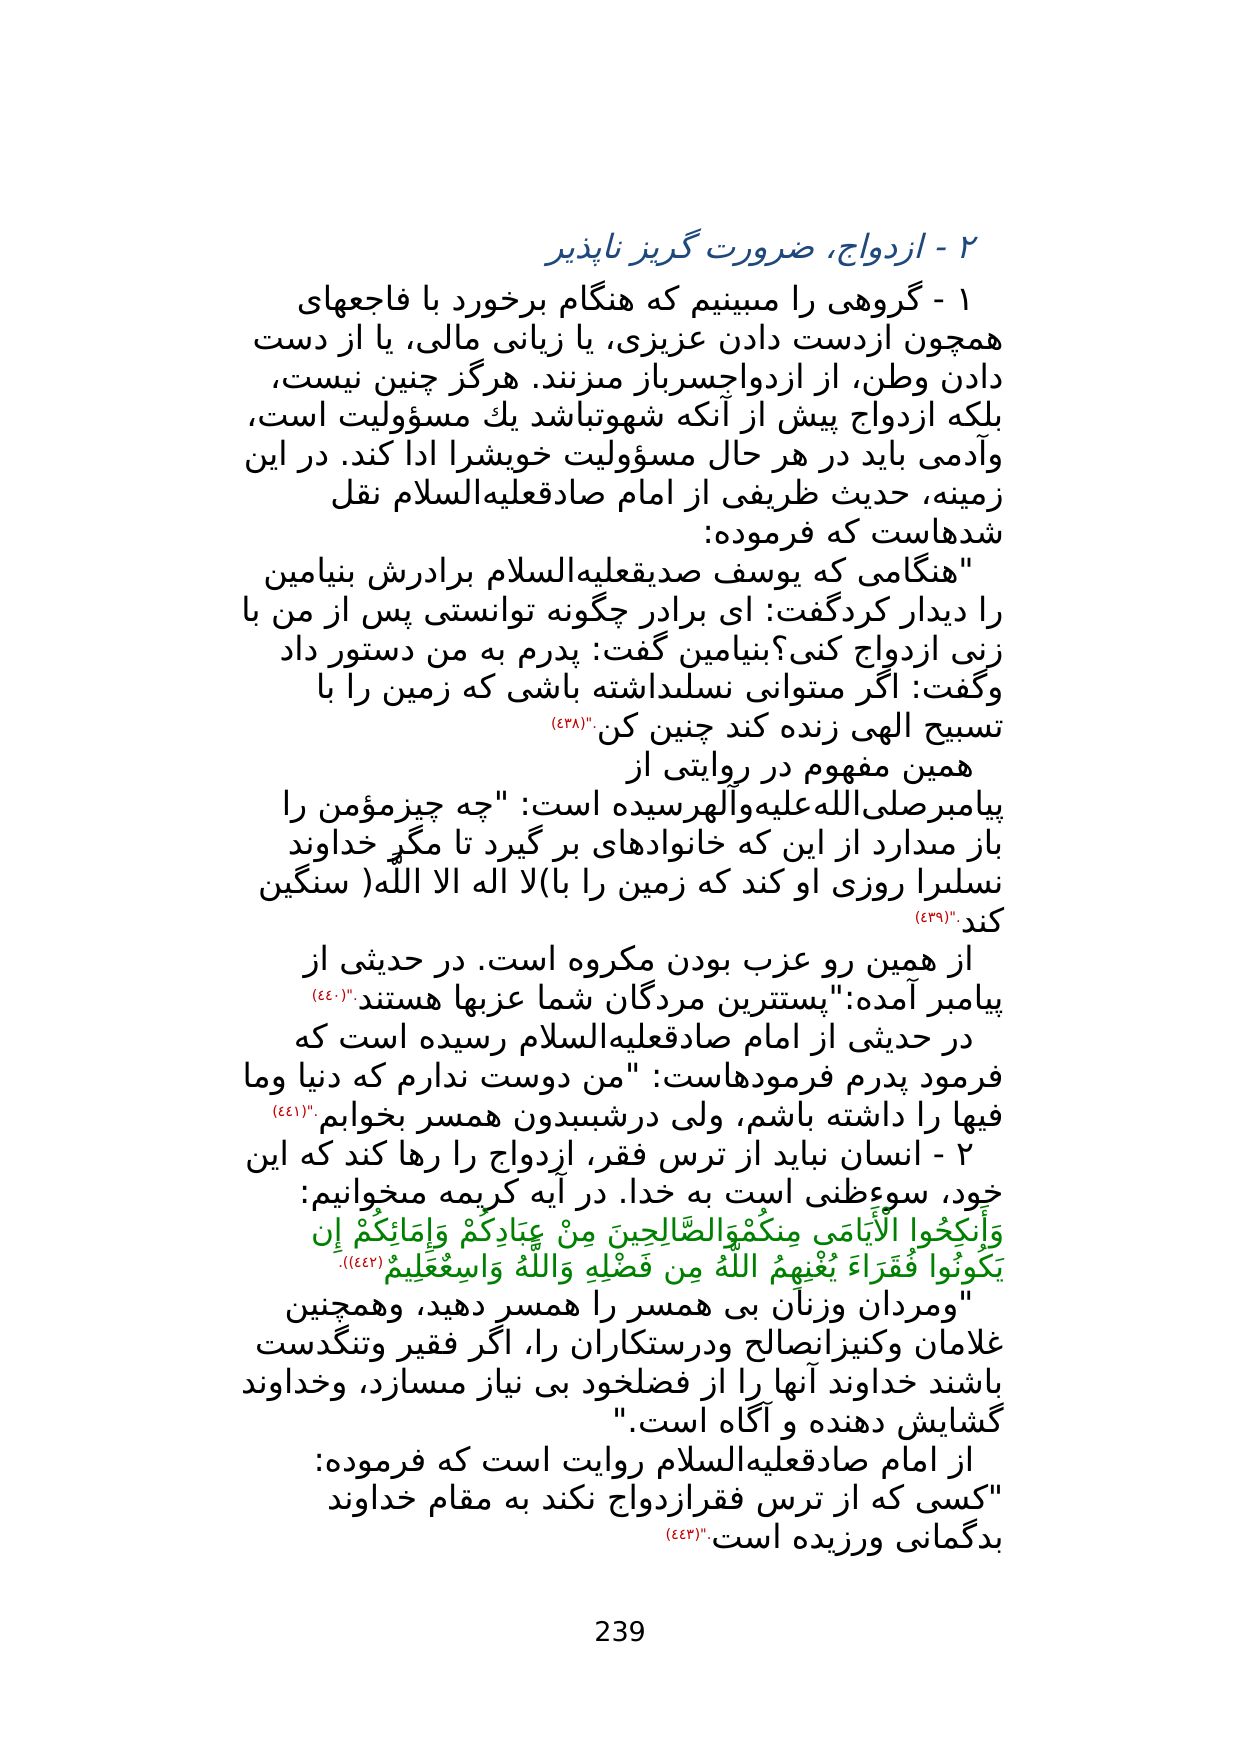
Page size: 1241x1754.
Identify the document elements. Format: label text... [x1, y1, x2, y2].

text "ومردان وزنان بى همسر را همسر دهيد، وهمچنين غلامان وكنيزان‏صالح ودرستكاران را، اگر فقير وتنگدست باشند خداوند آنها را از فضل‏خود بى نياز مى‏سازد، وخداوند گشايش دهنده و آگاه است." [236, 1284, 1004, 1440]
text در حديثى از امام صادق‏عليه‌السلام رسيده است كه فرمود پدرم فرموده‏است: "من دوست ندارم كه دنيا وما فيها را داشته باشم، ولى درشبى‏بدون همسر بخوابم."(٤٤١) [236, 1018, 1004, 1134]
text از همين رو عزب بودن مكروه است. در حديثى از پيامبر آمده:"پست‏ترين مردگان شما عزبها هستند."(٤٤٠) [236, 940, 1004, 1018]
subtitle ٢ - ازدواج، ضرورت گريز ناپذير [236, 228, 1004, 267]
text همين مفهوم در روايتى از پيامبرصلى‌الله‌عليه‌وآلهرسيده است: "چه چيزمؤمن را باز مى‏دارد از اين كه خانواده‏اى بر گيرد تا مگر خداوند نسلى‏را روزى او كند كه زمين را با)لا اله الا اللَّه( سنگين كند."(٤٣٩) [236, 746, 1004, 940]
text ١ - گروهى را مى‏بينيم كه هنگام برخورد با فاجعه‏اى همچون ازدست دادن عزيزى، يا زيانى مالى، يا از دست دادن وطن، از ازدواج‏سرباز مى‏زنند. هرگز چنين نيست، بلكه ازدواج پيش از آنكه شهوت‏باشد يك مسؤوليت است، وآدمى بايد در هر حال مسؤوليت خويش‏را ادا كند. در اين زمينه، حديث ظريفى از امام صادق‏عليه‌السلام نقل شده‏است كه فرموده: [236, 279, 1004, 551]
text از امام صادق‏عليه‌السلام روايت است كه فرموده: "كسى كه از ترس فقرازدواج نكند به مقام خداوند بدگمانى ورزيده است."(٤٤٣) [236, 1440, 1004, 1557]
text "هنگامى كه يوسف صديق‏عليه‌السلام برادرش بنيامين را ديدار كردگفت: اى برادر چگونه توانستى پس از من با زنى ازدواج كنى؟بنيامين گفت: پدرم به من دستور داد وگفت: اگر مى‏توانى نسلى‏داشته باشى كه زمين را با تسبيح الهى زنده كند چنين كن."(٤٣٨) [236, 551, 1004, 746]
text ٢ - انسان نبايد از ترس فقر، ازدواج را رها كند كه اين خود، سوءظنى است به خدا. در آيه كريمه مى‏خوانيم: وَأَنكِحُوا الْأَيَامَى‏ مِنكُمْ‏وَالصَّالِحِينَ مِنْ عِبَادِكُمْ وَإِمَائِكُمْ إِن يَكُونُوا فُقَرَاءَ يُغْنِهِمُ اللَّهُ مِن فَضْلِهِ وَاللَّهُ وَاسِعٌ‏عَلِيمٌ(٤٤٢)). [236, 1134, 1004, 1284]
